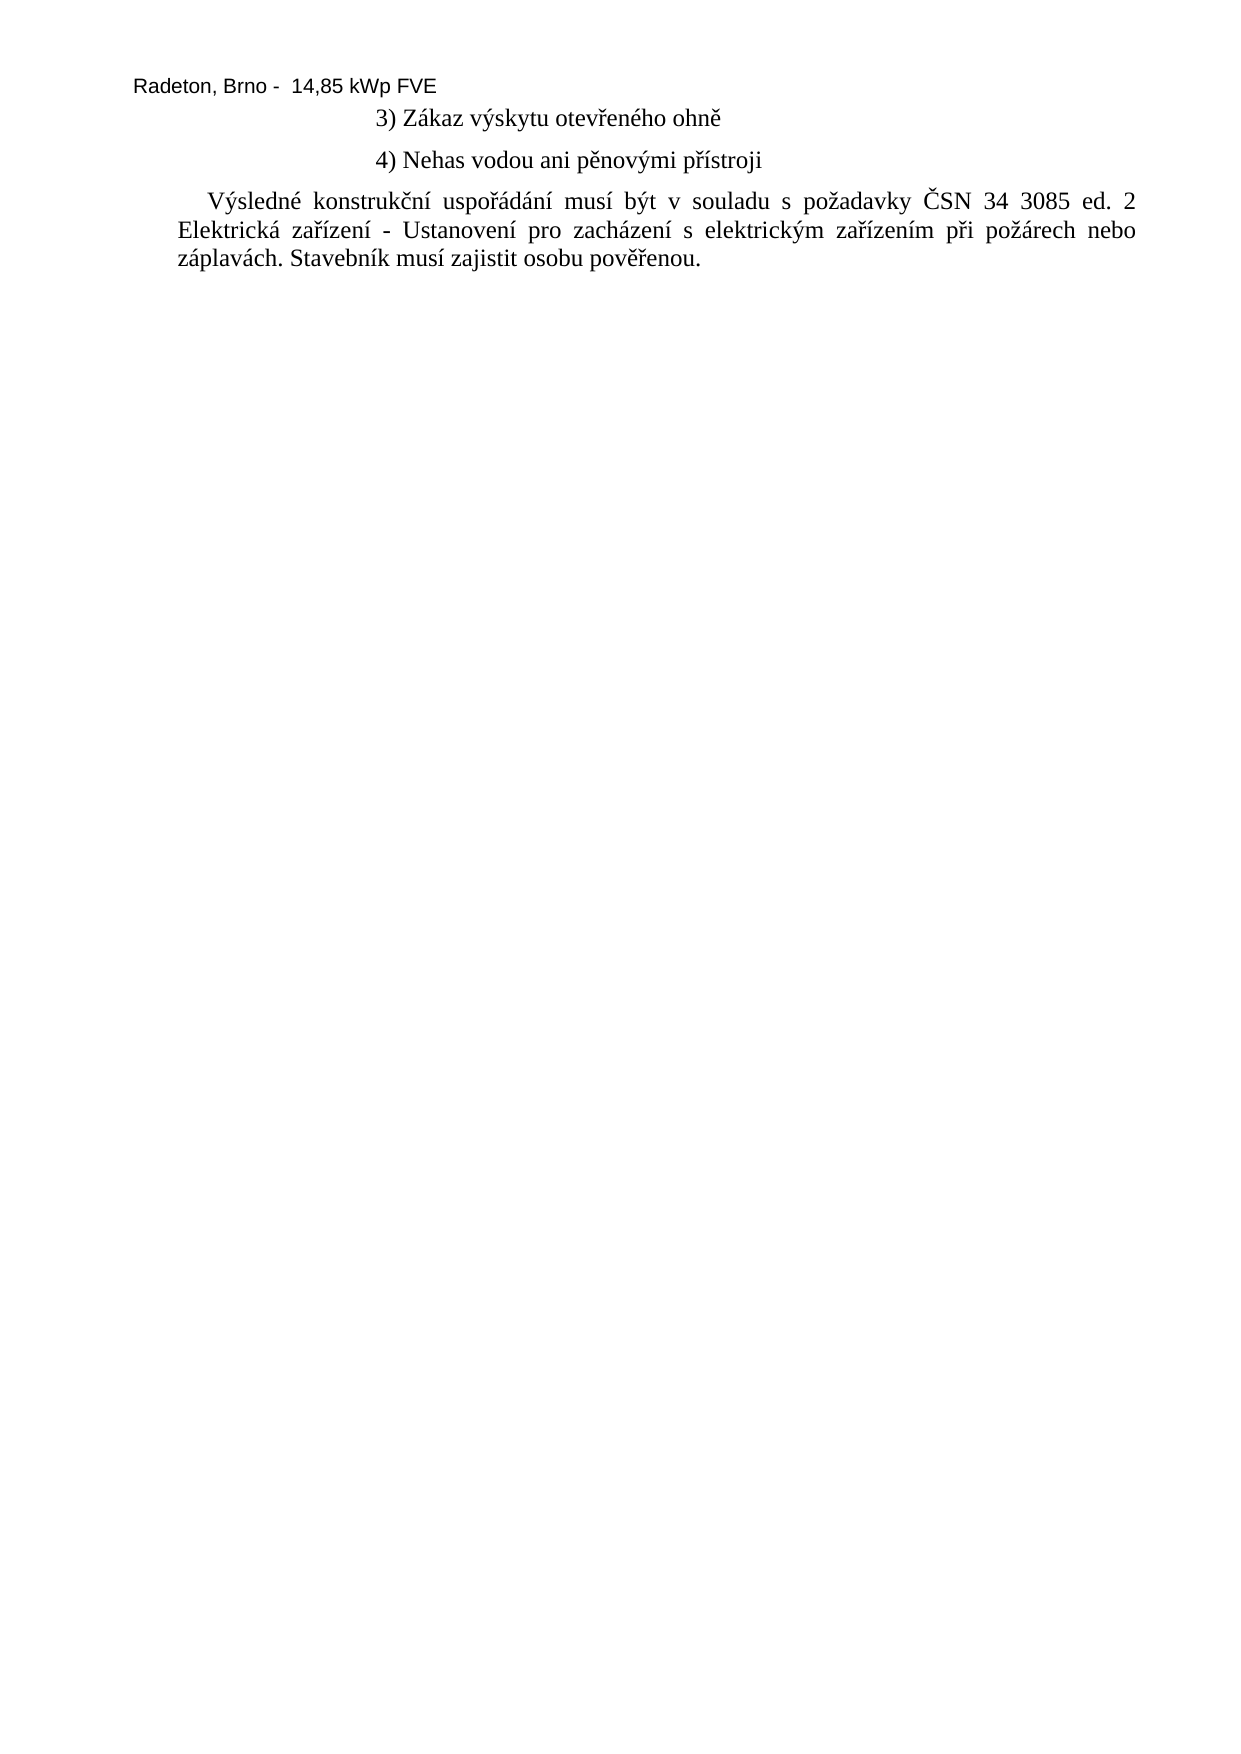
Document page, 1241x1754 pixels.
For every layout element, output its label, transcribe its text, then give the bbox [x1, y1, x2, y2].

text 3) Zákaz výskytu otevřeného ohně [369, 103, 1137, 132]
text Výsledné konstrukční uspořádání musí být v souladu s požadavky ČSN 34 3085 ed. 2 Elektrická zařízení - Ustanovení pro zacházení s elektrickým zařízením při požárech nebo záplavách. Stavebník musí zajistit osobu pověřenou. [177, 186, 1137, 272]
text 4) Nehas vodou ani pěnovými přístroji [369, 145, 1137, 173]
